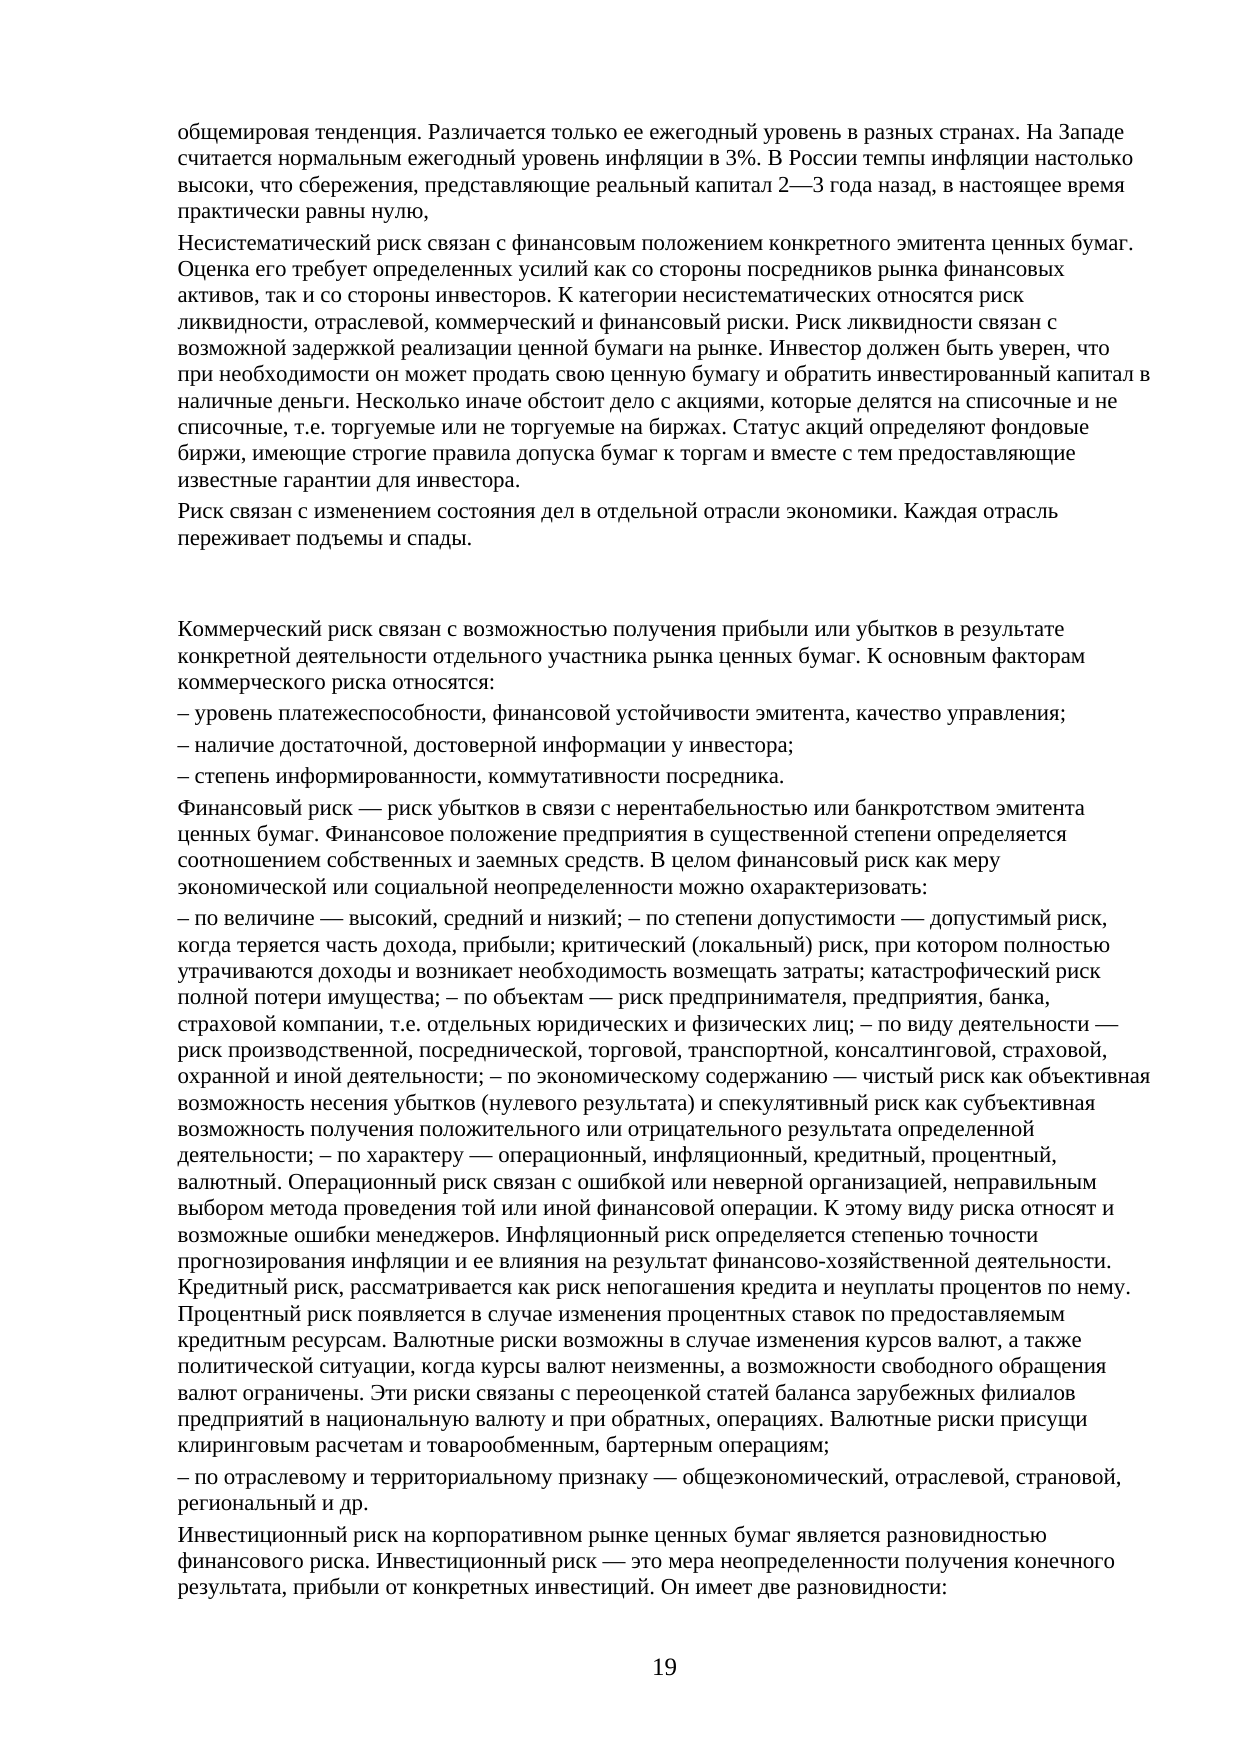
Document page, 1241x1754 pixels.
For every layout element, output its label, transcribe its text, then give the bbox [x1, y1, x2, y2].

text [177, 118, 1152, 223]
text – по отраслевому и территориальному признаку — общеэкономический, отраслевой, страновой, региональный и др. [177, 1463, 1152, 1516]
text Несистематический риск связан с финансовым положением конкретного эмитента ценных бумаг. Оценка его требует определенных усилий как со стороны посредников рынка финансовых активов, так и со стороны инвесторов. К категории несистематических относятся риск ликвидности, отраслевой, коммерческий и финансовый риски. Риск ликвидности связан с возможной задержкой реализации ценной бумаги на рынке. Инвестор должен быть уверен, что при необходимости он может продать свою ценную бумагу и обратить инвестированный капитал в наличные деньги. Несколько иначе обстоит дело с акциями, которые делятся на списочные и не списочные, т.е. торгуемые или не торгуемые на биржах. Статус акций определяют фондовые биржи, имеющие строгие правила допуска бумаг к торгам и вместе с тем предоставляющие известные гарантии для инвестора. [177, 229, 1152, 492]
text Коммерческий риск связан с возможностью получения прибыли или убытков в результате конкретной деятельности отдельного участника рынка ценных бумаг. К основным факторам коммерческого риска относятся: [177, 615, 1152, 694]
text Финансовый риск — риск убытков в связи с нерентабельностью или банкротством эмитента ценных бумаг. Финансовое положение предприятия в существенной степени определяется соотношением собственных и заемных средств. В целом финансовый риск как меру экономической или социальной неопределенности можно охарактеризовать: [177, 794, 1152, 899]
text – уровень платежеспособности, финансовой устойчивости эмитента, качество управления; [177, 699, 1152, 726]
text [177, 1521, 1152, 1600]
text – степень информированности, коммутативности посредника. [177, 762, 1152, 789]
text – по величине — высокий, средний и низкий; – по степени допустимости — допустимый риск, когда теряется часть дохода, прибыли; критический (локальный) риск, при котором полностью утрачиваются доходы и возникает необходимость возмещать затраты; катастрофический риск полной потери имущества; – по объектам — риск предпринимателя, предприятия, банка, страховой компании, т.е. отдельных юридических и физических лиц; – по виду деятельности — риск производственной, посреднической, торговой, транспортной, консалтинговой, страховой, охранной и иной деятельности; – по экономическому содержанию — чистый риск как объективная возможность несения убытков (нулевого результата) и спекулятивный риск как субъективная возможность получения положительного или отрицательного результата определенной деятельности; – по характеру — операционный, инфляционный, кредитный, процентный, валютный. Операционный риск связан с ошибкой или неверной организацией, неправильным выбором метода проведения той или иной финансовой операции. К этому виду риска относят и возможные ошибки менеджеров. Инфляционный риск определяется степенью точности прогнозирования инфляции и ее влияния на результат финансово-хозяйственной деятельности. Кредитный риск, рассматривается как риск непогашения кредита и неуплаты процентов по нему. Процентный риск появляется в случае изменения процентных ставок по предоставляемым кредитным ресурсам. Валютные риски возможны в случае изменения курсов валют, а также политической ситуации, когда курсы валют неизменны, а возможности свободного обращения валют ограничены. Эти риски связаны с переоценкой статей баланса зарубежных филиалов предприятий в национальную валюту и при обратных, операциях. Валютные риски присущи клиринговым расчетам и товарообменным, бартерным операциям; [177, 904, 1152, 1458]
text Риск связан с изменением состояния дел в отдельной отрасли экономики. Каждая отрасль переживает подъемы и спады. [177, 497, 1152, 550]
text – наличие достаточной, достоверной информации у инвестора; [177, 731, 1152, 757]
